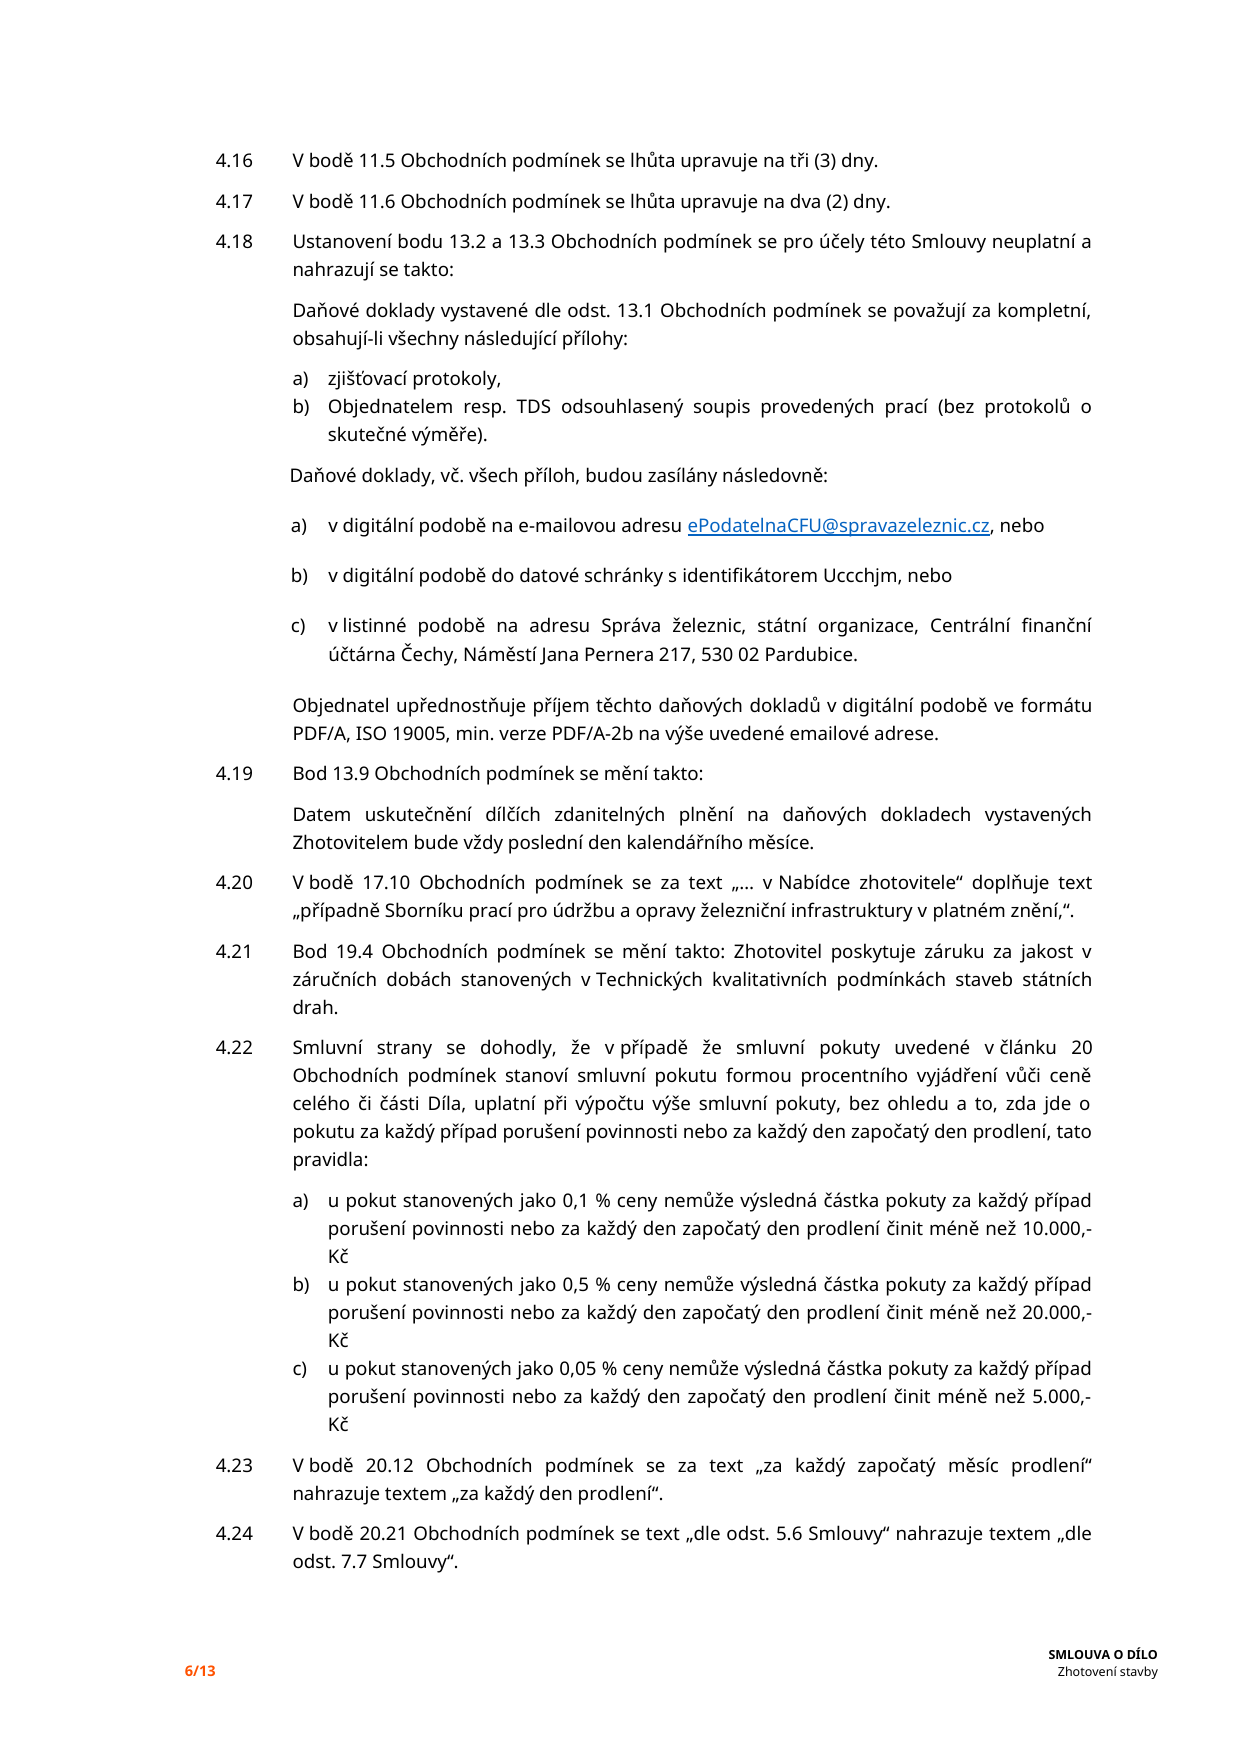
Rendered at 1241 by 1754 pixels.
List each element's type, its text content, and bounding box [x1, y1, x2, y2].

text Bod 19.4 Obchodních podmínek se mění takto: Zhotovitel poskytuje záruku za jakost v záručních dobách stanovených v Technických kvalitativních podmínkách staveb státních drah. [216, 938, 1093, 1019]
text Daňové doklady vystavené dle odst. 13.1 Obchodních podmínek se považují za kompletní, obsahují-li všechny následující přílohy: [292, 297, 1093, 351]
text V bodě 20.12 Obchodních podmínek se za text „za každý započatý měsíc prodlení“ nahrazuje textem „za každý den prodlení“. [216, 1452, 1093, 1505]
text V bodě 20.21 Obchodních podmínek se text „dle odst. 5.6 Smlouvy“ nahrazuje textem „dle odst. 7.7 Smlouvy“. [216, 1520, 1093, 1574]
list u pokut stanovených jako 0,1 % ceny nemůže výsledná částka pokuty za každý případ porušení povinnosti nebo za každý den započatý den prodlení činit méně než 10.000,- Kč [292, 1187, 1093, 1269]
text u pokut stanovených jako 0,05 % ceny nemůže výsledná částka pokuty za každý případ porušení povinnosti nebo za každý den započatý den prodlení činit méně než 5.000,- Kč [292, 1355, 1093, 1437]
text V bodě 11.6 Obchodních podmínek se lhůta upravuje na dva (2) dny. [216, 188, 1093, 213]
list v listinné podobě na adresu Správa železnic, státní organizace, Centrální finanční účtárna Čechy, Náměstí Jana Pernera 217, 530 02 Pardubice. [291, 612, 1093, 667]
text Ustanovení bodu 13.2 a 13.3 Obchodních podmínek se pro účely této Smlouvy neuplatní a nahrazují se takto: [216, 228, 1093, 282]
list Datem uskutečnění dílčích zdanitelných plnění na daňových dokladech vystavených Zhotovitelem bude vždy poslední den kalendářního měsíce. [292, 801, 1093, 854]
text Bod 13.9 Obchodních podmínek se mění takto: [216, 760, 1093, 786]
list v digitální podobě do datové schránky s identifikátorem Uccchjm, nebo [291, 562, 1093, 588]
text V bodě 11.5 Obchodních podmínek se lhůta upravuje na tři (3) dny. [216, 147, 1093, 173]
list zjišťovací protokoly, [292, 366, 1093, 391]
text Objednatelem resp. TDS odsouhlasený soupis provedených prací (bez protokolů o skutečné výměře). [292, 394, 1093, 447]
text Daňové doklady, vč. všech příloh, budou zasílány následovně: [216, 462, 1093, 488]
text Objednatel upřednostňuje příjem těchto daňových dokladů v digitální podobě ve formátu PDF/A, ISO 19005, min. verze PDF/A-2b na výše uvedené emailové adrese. [292, 692, 1093, 745]
text V bodě 17.10 Obchodních podmínek se za text „… v Nabídce zhotovitele“ doplňuje text „případně Sborníku prací pro údržbu a opravy železniční infrastruktury v platném znění,“. [216, 869, 1093, 923]
text Smluvní strany se dohodly, že v případě že smluvní pokuty uvedené v článku 20 Obchodních podmínek stanoví smluvní pokutu formou procentního vyjádření vůči ceně celého či části Díla, uplatní při výpočtu výše smluvní pokuty, bez ohledu a to, zda jde o pokutu za každý případ porušení povinnosti nebo za každý den započatý den prodlení, tato pravidla: [216, 1034, 1093, 1172]
text u pokut stanovených jako 0,5 % ceny nemůže výsledná částka pokuty za každý případ porušení povinnosti nebo za každý den započatý den prodlení činit méně než 20.000,- Kč [292, 1271, 1093, 1353]
list v digitální podobě na e-mailovou adresu ePodatelnaCFU@spravazeleznic.cz, nebo [291, 512, 1093, 538]
